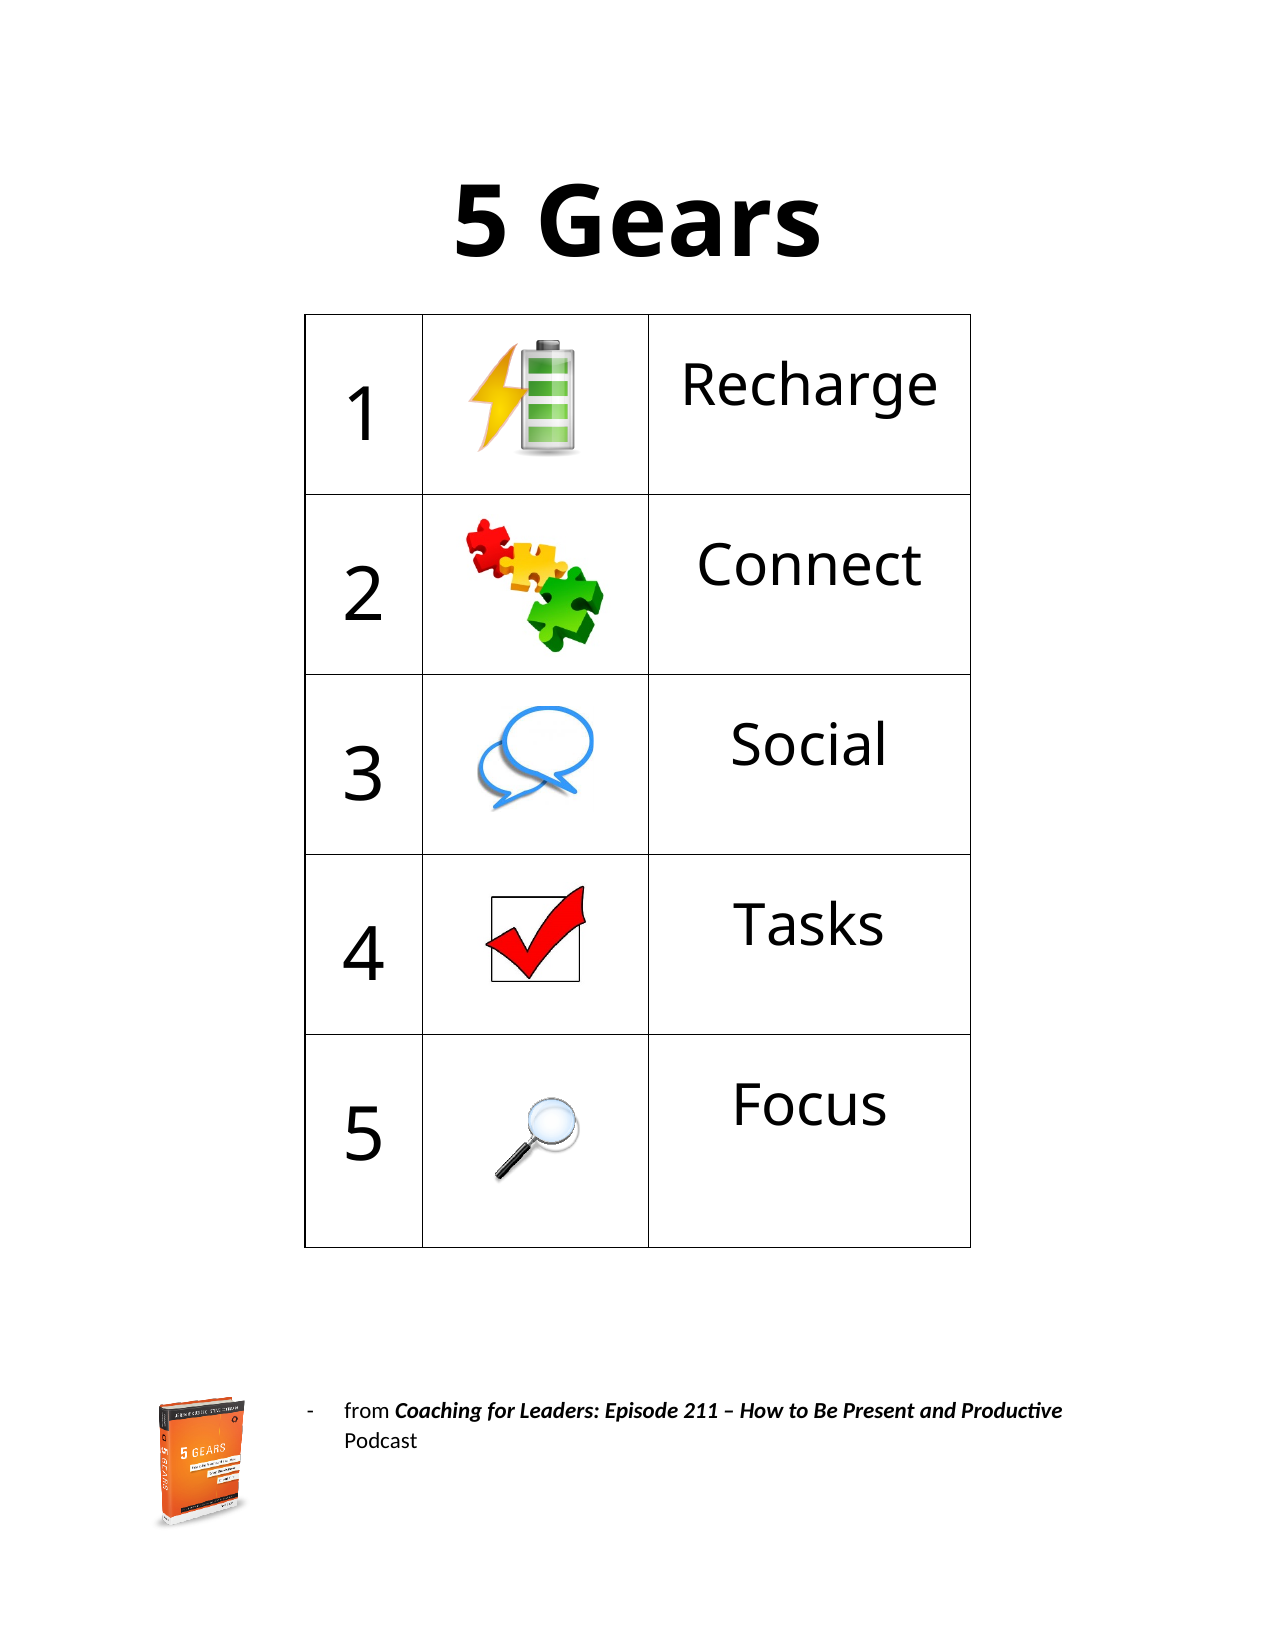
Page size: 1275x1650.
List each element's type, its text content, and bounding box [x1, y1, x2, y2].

table_cell 2 [306, 495, 422, 674]
picture [150, 1397, 251, 1531]
text 5 Gears [150, 150, 1125, 286]
picture [456, 514, 614, 671]
table_cell [423, 675, 648, 854]
table_cell [423, 855, 648, 1034]
table_cell [423, 1035, 648, 1247]
picture [491, 1097, 581, 1185]
table_cell Connect [649, 495, 970, 674]
table_cell 5 [306, 1035, 422, 1247]
table_header 1 [306, 315, 422, 494]
table_cell 4 [306, 855, 422, 1034]
table_header [423, 315, 648, 494]
picture [434, 882, 637, 986]
list from Coaching for Leaders: Episode 211 – How to Be Present and Productive Podcast [187, 1396, 1125, 1454]
table_header Recharge [649, 315, 970, 494]
picture [477, 706, 594, 812]
table_cell [423, 495, 648, 674]
table_cell Focus [649, 1035, 970, 1247]
table_cell Social [649, 675, 970, 854]
table_cell 3 [306, 675, 422, 854]
picture [468, 335, 590, 457]
table_cell Tasks [649, 855, 970, 1034]
